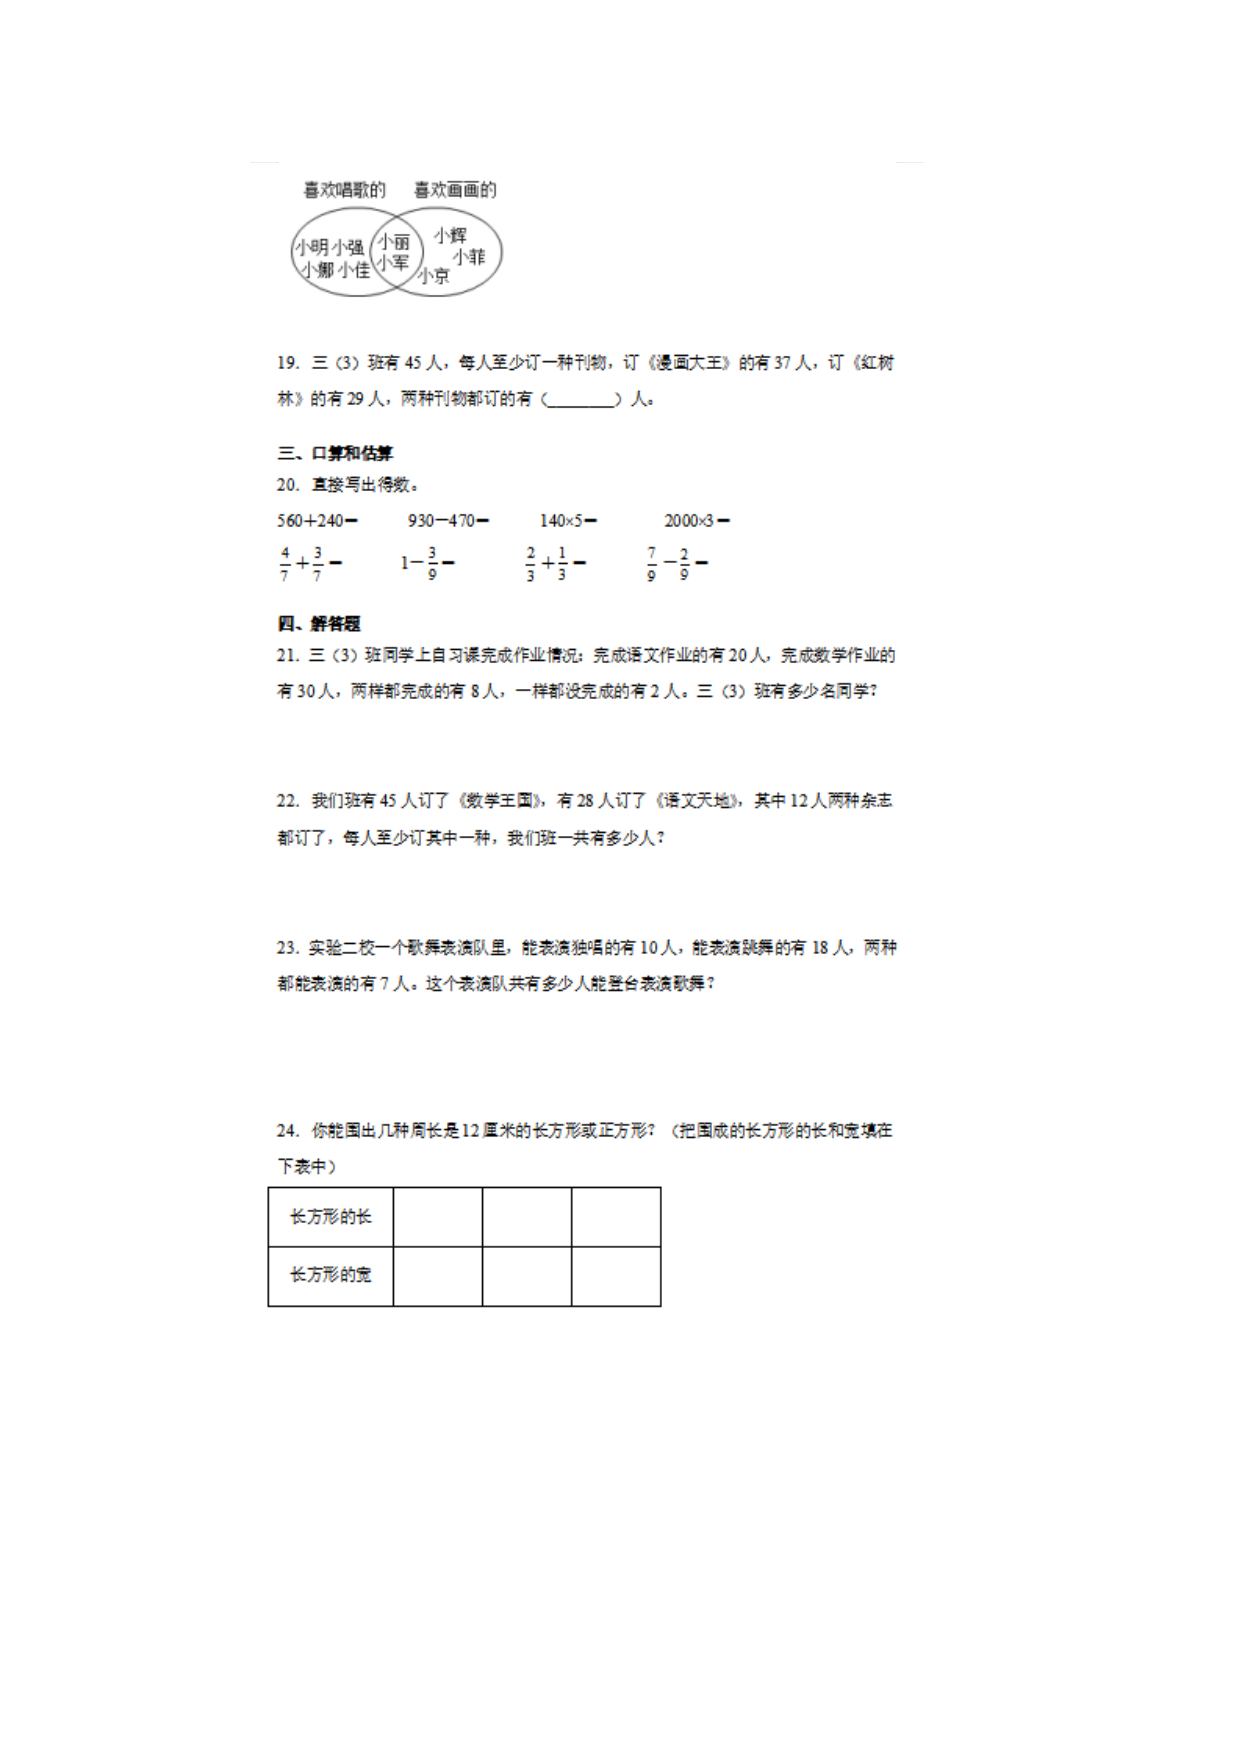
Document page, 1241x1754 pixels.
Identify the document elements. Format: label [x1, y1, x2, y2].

picture [224, 162, 1017, 1323]
